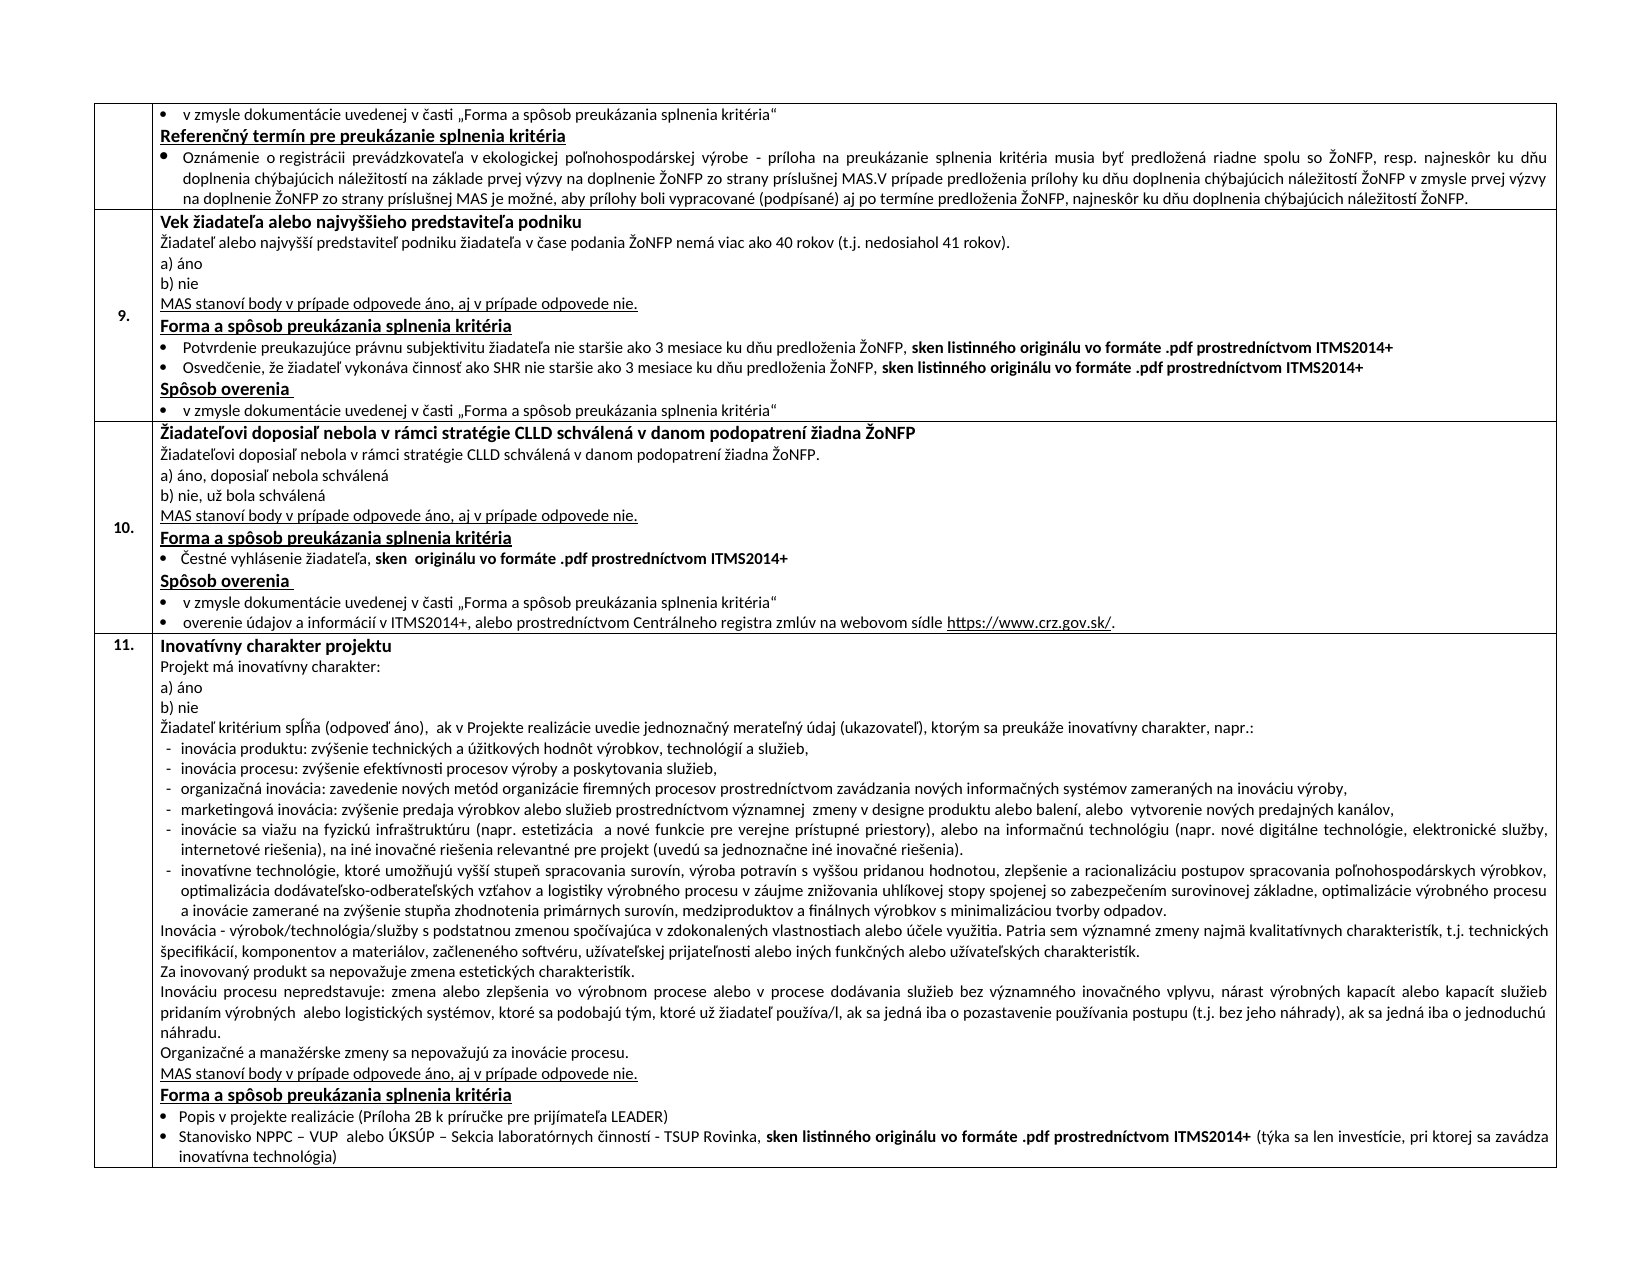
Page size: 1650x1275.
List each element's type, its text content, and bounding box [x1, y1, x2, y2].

table_cell Žiadateľovi doposiaľ nebola v rámci stratégie CLLD schválená v danom podopatrení žiadna ŽoNFP Žiadateľovi doposiaľ nebola v rámci stratégie CLLD schválená v danom podopatrení žiadna ŽoNFP. a) áno, doposiaľ nebola schválená b) nie, už bola schválená MAS stanoví body v prípade odpovede áno, aj v prípade odpovede nie. Forma a spôsob preukázania splnenia kritéria Čestné vyhlásenie žiadateľa, sken originálu vo formáte .pdf prostredníctvom ITMS2014+ Spôsob overenia v zmysle dokumentácie uvedenej v časti „Forma a spôsob preukázania splnenia kritéria“ overenie údajov a informácií v ITMS2014+, alebo prostredníctvom Centrálneho registra zmlúv na webovom sídle https://www.crz.gov.sk/. [153, 422, 1556, 633]
table_cell 8. [95, 104, 152, 209]
table_cell 11. [95, 634, 152, 1167]
table_cell 9. [95, 210, 152, 421]
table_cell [153, 104, 1556, 209]
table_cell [153, 634, 1556, 1167]
table_cell Vek žiadateľa alebo najvyššieho predstaviteľa podniku Žiadateľ alebo najvyšší predstaviteľ podniku žiadateľa v čase podania ŽoNFP nemá viac ako 40 rokov (t.j. nedosiahol 41 rokov). a) áno b) nie MAS stanoví body v prípade odpovede áno, aj v prípade odpovede nie. Forma a spôsob preukázania splnenia kritéria Potvrdenie preukazujúce právnu subjektivitu žiadateľa nie staršie ako 3 mesiace ku dňu predloženia ŽoNFP, sken listinného originálu vo formáte .pdf prostredníctvom ITMS2014+ Osvedčenie, že žiadateľ vykonáva činnosť ako SHR nie staršie ako 3 mesiace ku dňu predloženia ŽoNFP, sken listinného originálu vo formáte .pdf prostredníctvom ITMS2014+ Spôsob overenia v zmysle dokumentácie uvedenej v časti „Forma a spôsob preukázania splnenia kritéria“ [153, 210, 1556, 421]
table_cell 10. [95, 422, 152, 633]
